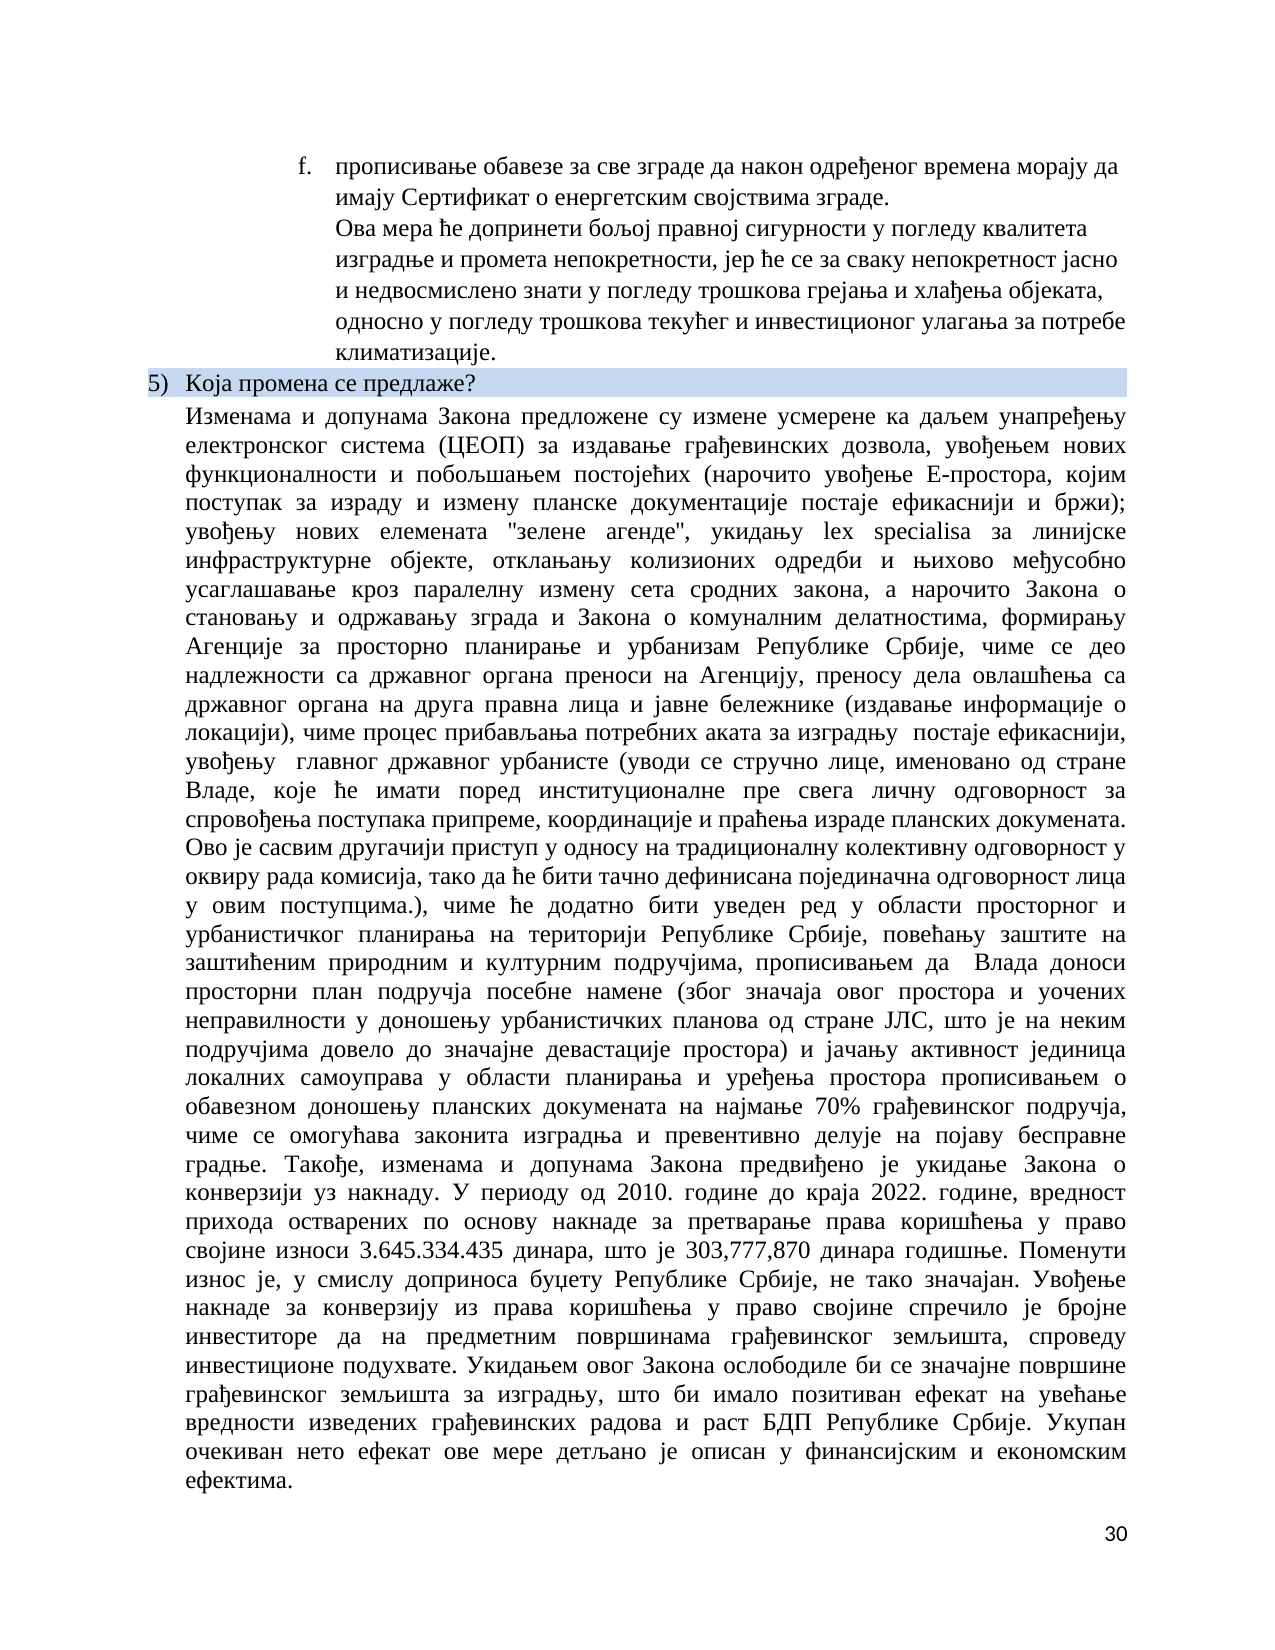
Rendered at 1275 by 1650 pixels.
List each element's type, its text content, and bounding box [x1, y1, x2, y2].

list Која промена се предлаже? [148, 368, 1127, 397]
text Изменама и допунама Закона предложене су измене усмерене ка даљем унапређењу електронског система (ЦЕОП) за издавање грађевинских дозвола, увођењем нових функционалности и побољшањем постојећих (нарочито увођење Е-простора, којим поступак за израду и измену планске документације постаје ефикаснији и бржи); увођењу нових елемената ''зелене агенде'', укидању lex specialisa за линијске инфраструктурне објекте, отклањању колизионих одредби и њихово међусобно усаглашавање кроз паралелну измену сета сродних закона, а нарочито Закона о становању и одржавању зграда и Закона о комуналним делатностима, формирању Агенције за просторно планирање и урбанизам Републике Србије, чиме се део надлежности са државног органа преноси на Агенцију, преносу дела овлашћења са државног органа на друга правна лица и јавне бележнике (издавање информације о локацији), чиме процес прибављања потребних аката за изградњу постаје ефикаснији, увођењу главног државног урбанисте (уводи се стручно лице, именовано од стране Владе, које ће имати поред институционалне пре свега личну одговорност за спровођења поступака припреме, координације и праћења израде планских докумената. Ово је сасвим другачији приступ у односу на традиционалну колективну одговорност у оквиру рада комисија, тако да ће бити тачно дефинисана појединачна одговорност лица у овим поступцима.), чиме ће додатно бити уведен ред у области просторног и урбанистичког планирања на територији Републике Србије, повећању заштите на заштићеним природним и културним подручјима, прописивањем да Влада доноси просторни план подручја посебне намене (због значаја овог простора и уочених неправилности у доношењу урбанистичких планова од стране ЈЛС, што је на неким подручјима довело до значајне девастације простора) и јачању активност јединица локалних самоуправа у области планирања и уређења простора прописивањем о обавезном доношењу планских докумената на најмање 70% грађевинског подручја, чиме се омогућава законита изградња и превентивно делује на појаву бесправне градње. Такође, изменама и допунама Закона предвиђено је укидање Закона о конверзији уз накнаду. У периоду од 2010. године до краја 2022. године, вредност прихода остварених по основу накнаде за претварање права коришћења у право својине износи 3.645.334.435 динара, што је 303,777,870 динара годишње. Поменути износ је, у смислу доприноса буџету Републике Србије, не тако значајан. Увођење накнаде за конверзију из права коришћења у право својине спречило је бројне инвеститоре да на предметним површинама грађевинског земљишта, спроведу инвестиционе подухвате. Укидањем овог Закона ослободиле би се значајне површине грађевинског земљишта за изградњу, што би имало позитиван ефекат на увећање вредности изведених грађевинских радова и раст БДП Републике Србије. Укупан очекиван нето ефекат ове мере детљано је описан у финансијским и економским ефектима. [185, 401, 1127, 1494]
list прописивање обавезе за све зграде да након одређеног времена морају да имају Сертификат о енергетским својствима зграде. [298, 151, 1127, 211]
list Ова мера ће допринети бољој правној сигурности у погледу квалитета изградње и промета непокретности, јер ће се за сваку непокретност јасно и недвосмислено знати у погледу трошкова грејања и хлађења објеката, односно у погледу трошкова текућег и инвестиционог улагања за потребе климатизације. [335, 213, 1127, 366]
